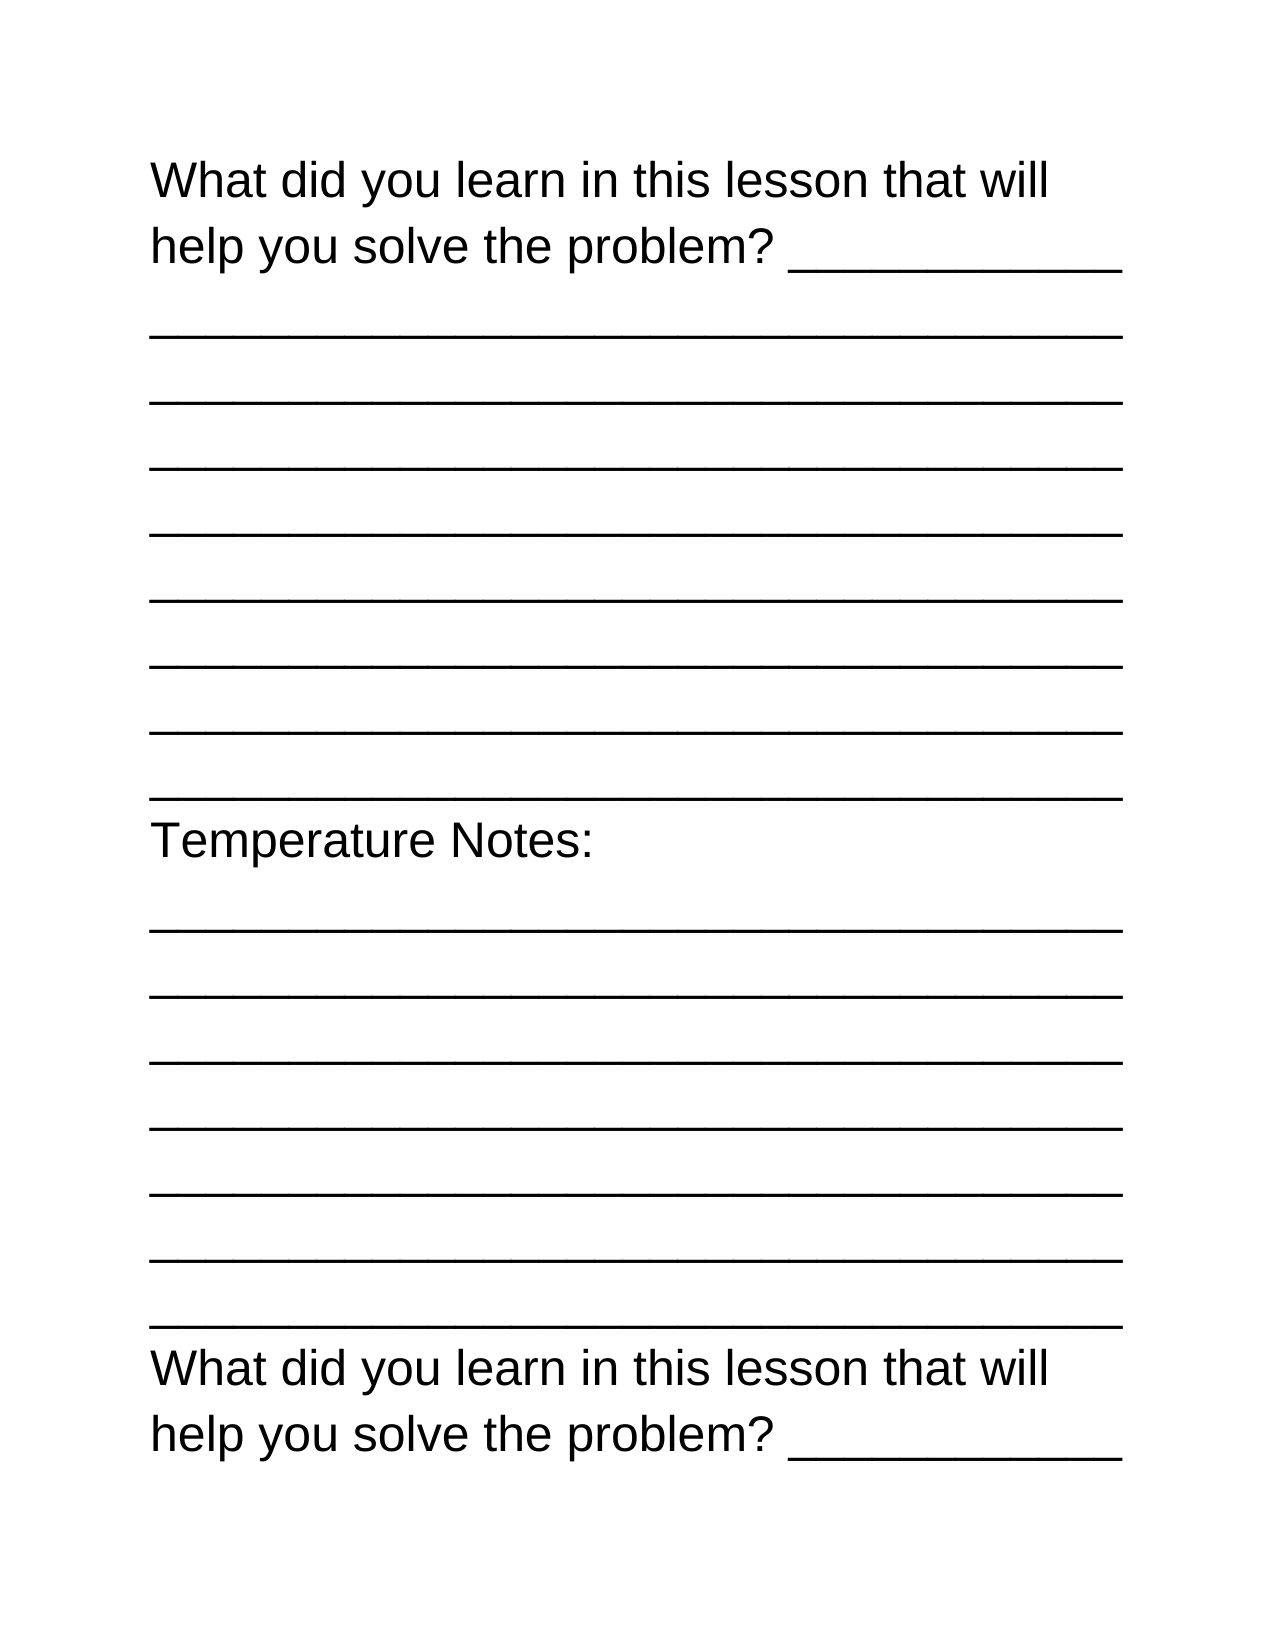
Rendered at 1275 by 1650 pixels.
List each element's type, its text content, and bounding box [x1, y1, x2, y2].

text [150, 1339, 1125, 1462]
text Temperature Notes: _____________________________________________________________________________________________________________________________________________________________________________________________________________________________________________________ [150, 810, 1125, 1330]
